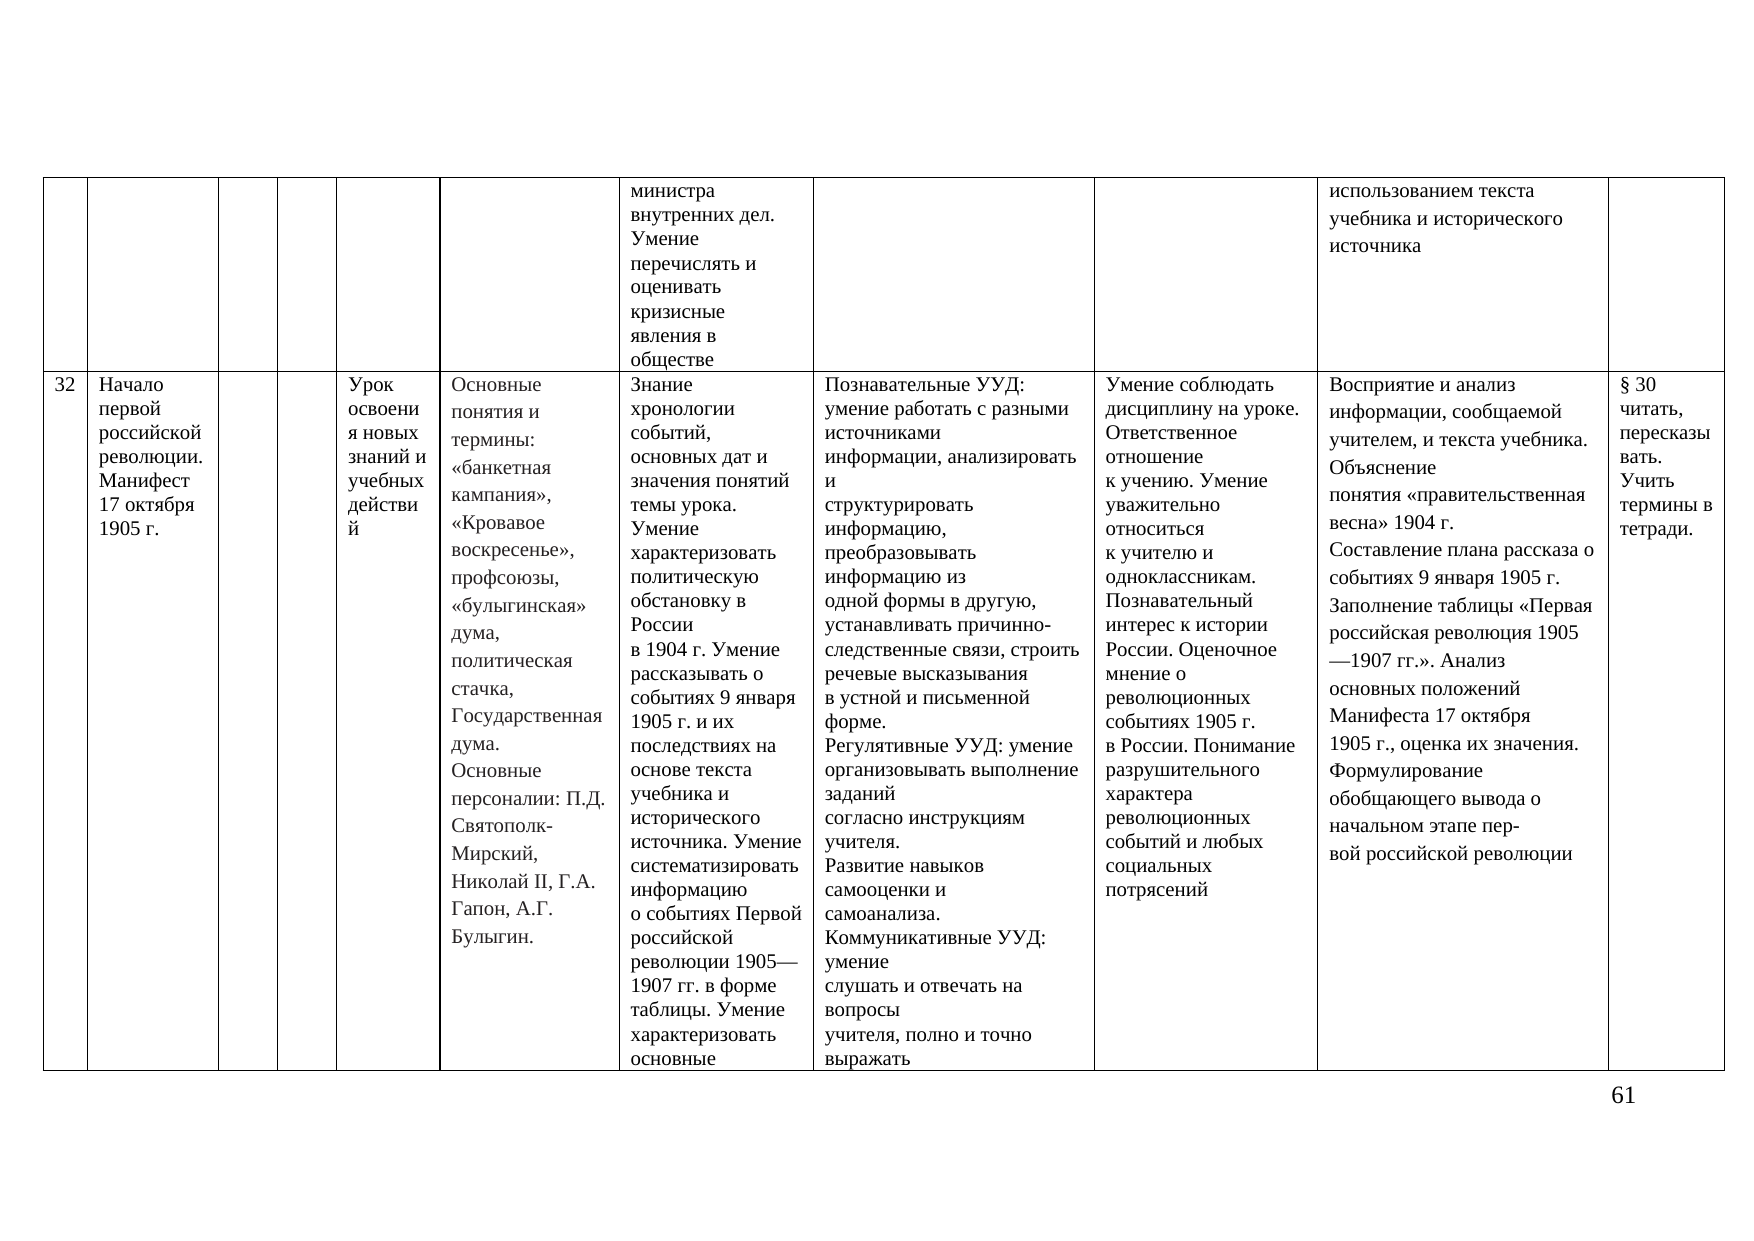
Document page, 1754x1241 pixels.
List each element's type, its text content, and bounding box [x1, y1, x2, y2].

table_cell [1318, 178, 1608, 371]
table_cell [814, 178, 1094, 371]
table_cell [441, 178, 619, 371]
table_cell 31 [44, 178, 87, 371]
table_cell [219, 372, 277, 1069]
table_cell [1095, 178, 1317, 371]
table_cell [620, 178, 813, 371]
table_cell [88, 178, 218, 371]
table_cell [337, 178, 439, 371]
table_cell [88, 372, 218, 1069]
table_cell [219, 178, 277, 371]
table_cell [1609, 178, 1724, 371]
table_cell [1095, 372, 1317, 1069]
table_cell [441, 372, 619, 1069]
table_cell 32 [44, 372, 87, 1069]
table_cell [278, 178, 336, 371]
table_cell [278, 372, 336, 1069]
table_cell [1318, 372, 1608, 1069]
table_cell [620, 372, 813, 1069]
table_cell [337, 372, 439, 1069]
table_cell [1609, 372, 1724, 1069]
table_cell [814, 372, 1094, 1069]
